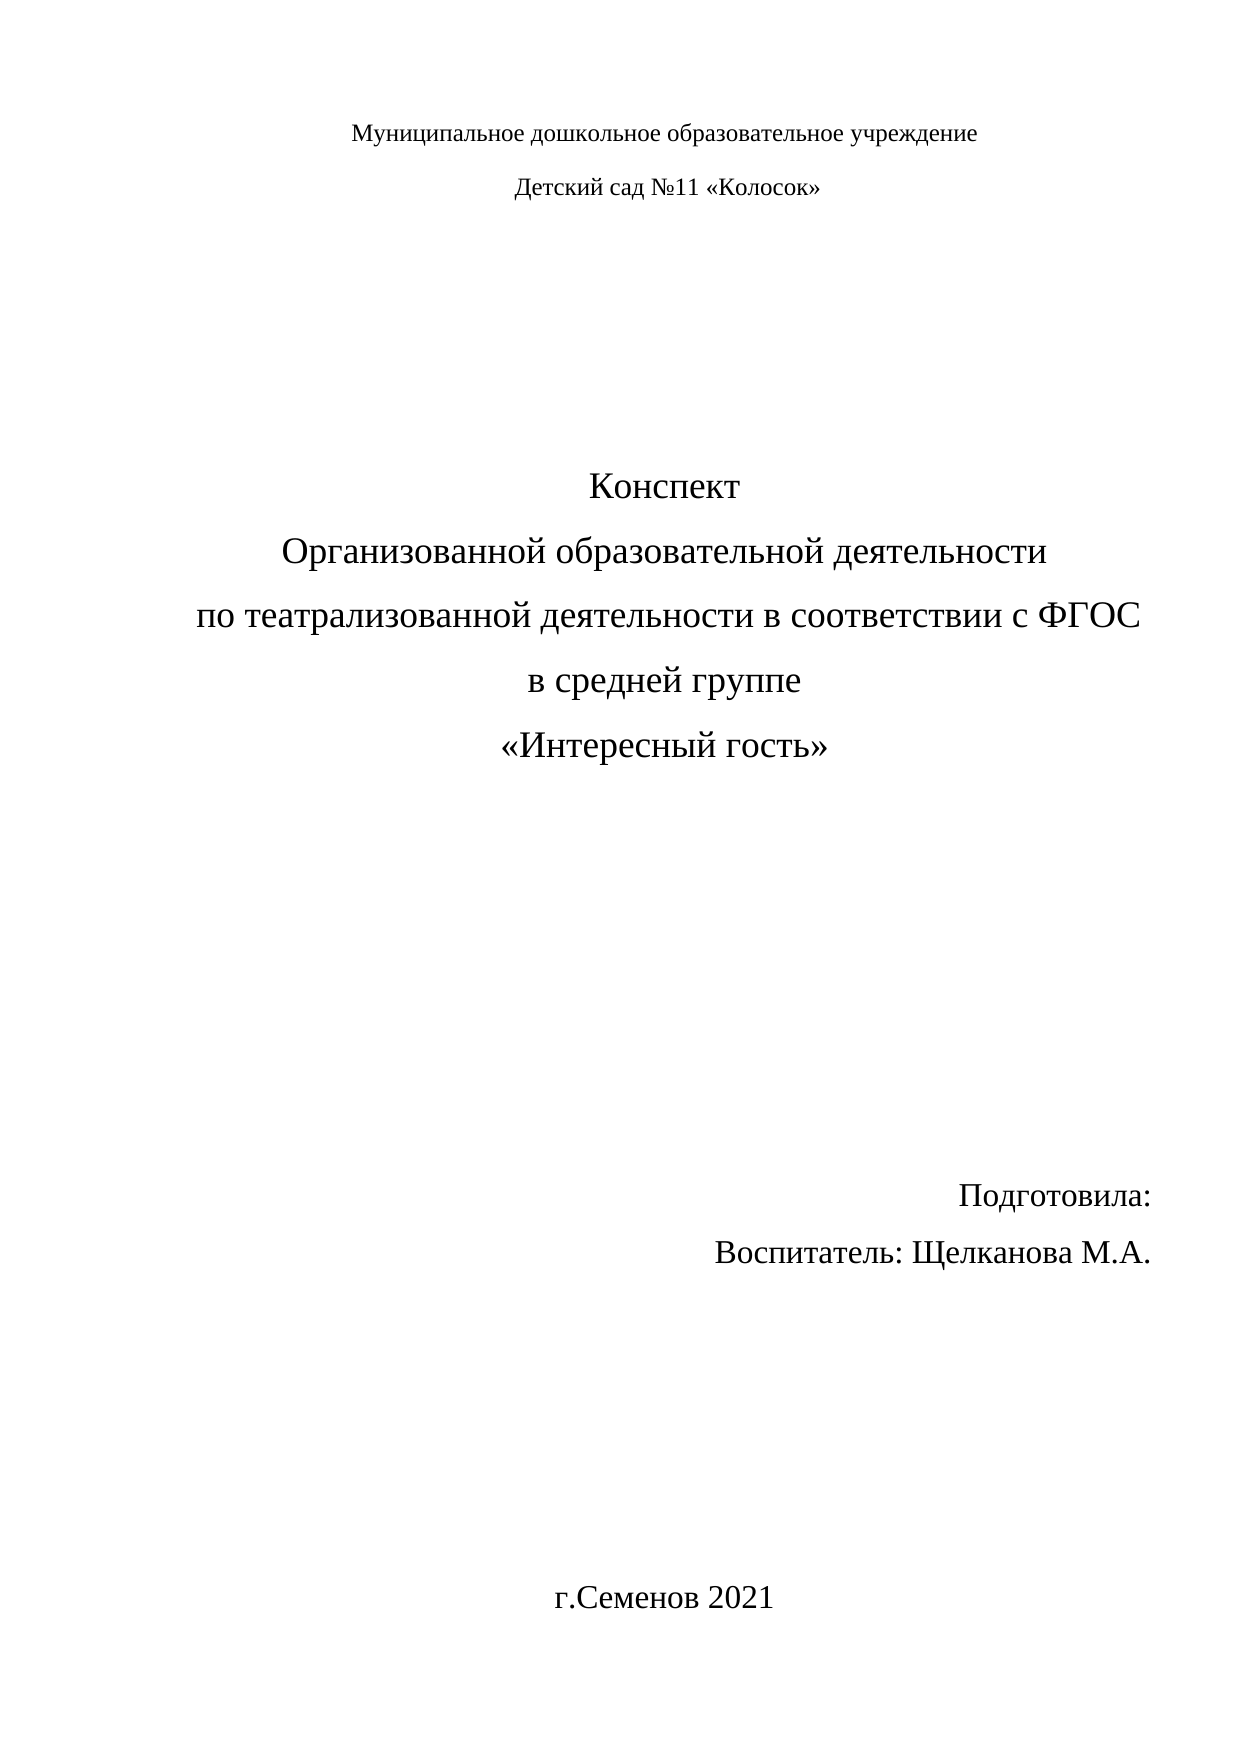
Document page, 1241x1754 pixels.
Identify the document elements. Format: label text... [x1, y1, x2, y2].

text Муниципальное дошкольное образовательное учреждение [177, 118, 1152, 147]
text Подготовила: [177, 1175, 1152, 1213]
text Детский сад №11 «Колосок» [177, 172, 1152, 201]
text Воспитатель: Щелканова М.А. [177, 1232, 1152, 1271]
text Организованной образовательной деятельности [177, 528, 1152, 571]
text Конспект [177, 463, 1152, 506]
text в средней группе [177, 657, 1152, 701]
text г.Семенов 2021 [177, 1577, 1152, 1616]
text «Интересный гость» [177, 722, 1152, 765]
text по театрализованной деятельности в соответствии с ФГОС [177, 593, 1152, 636]
